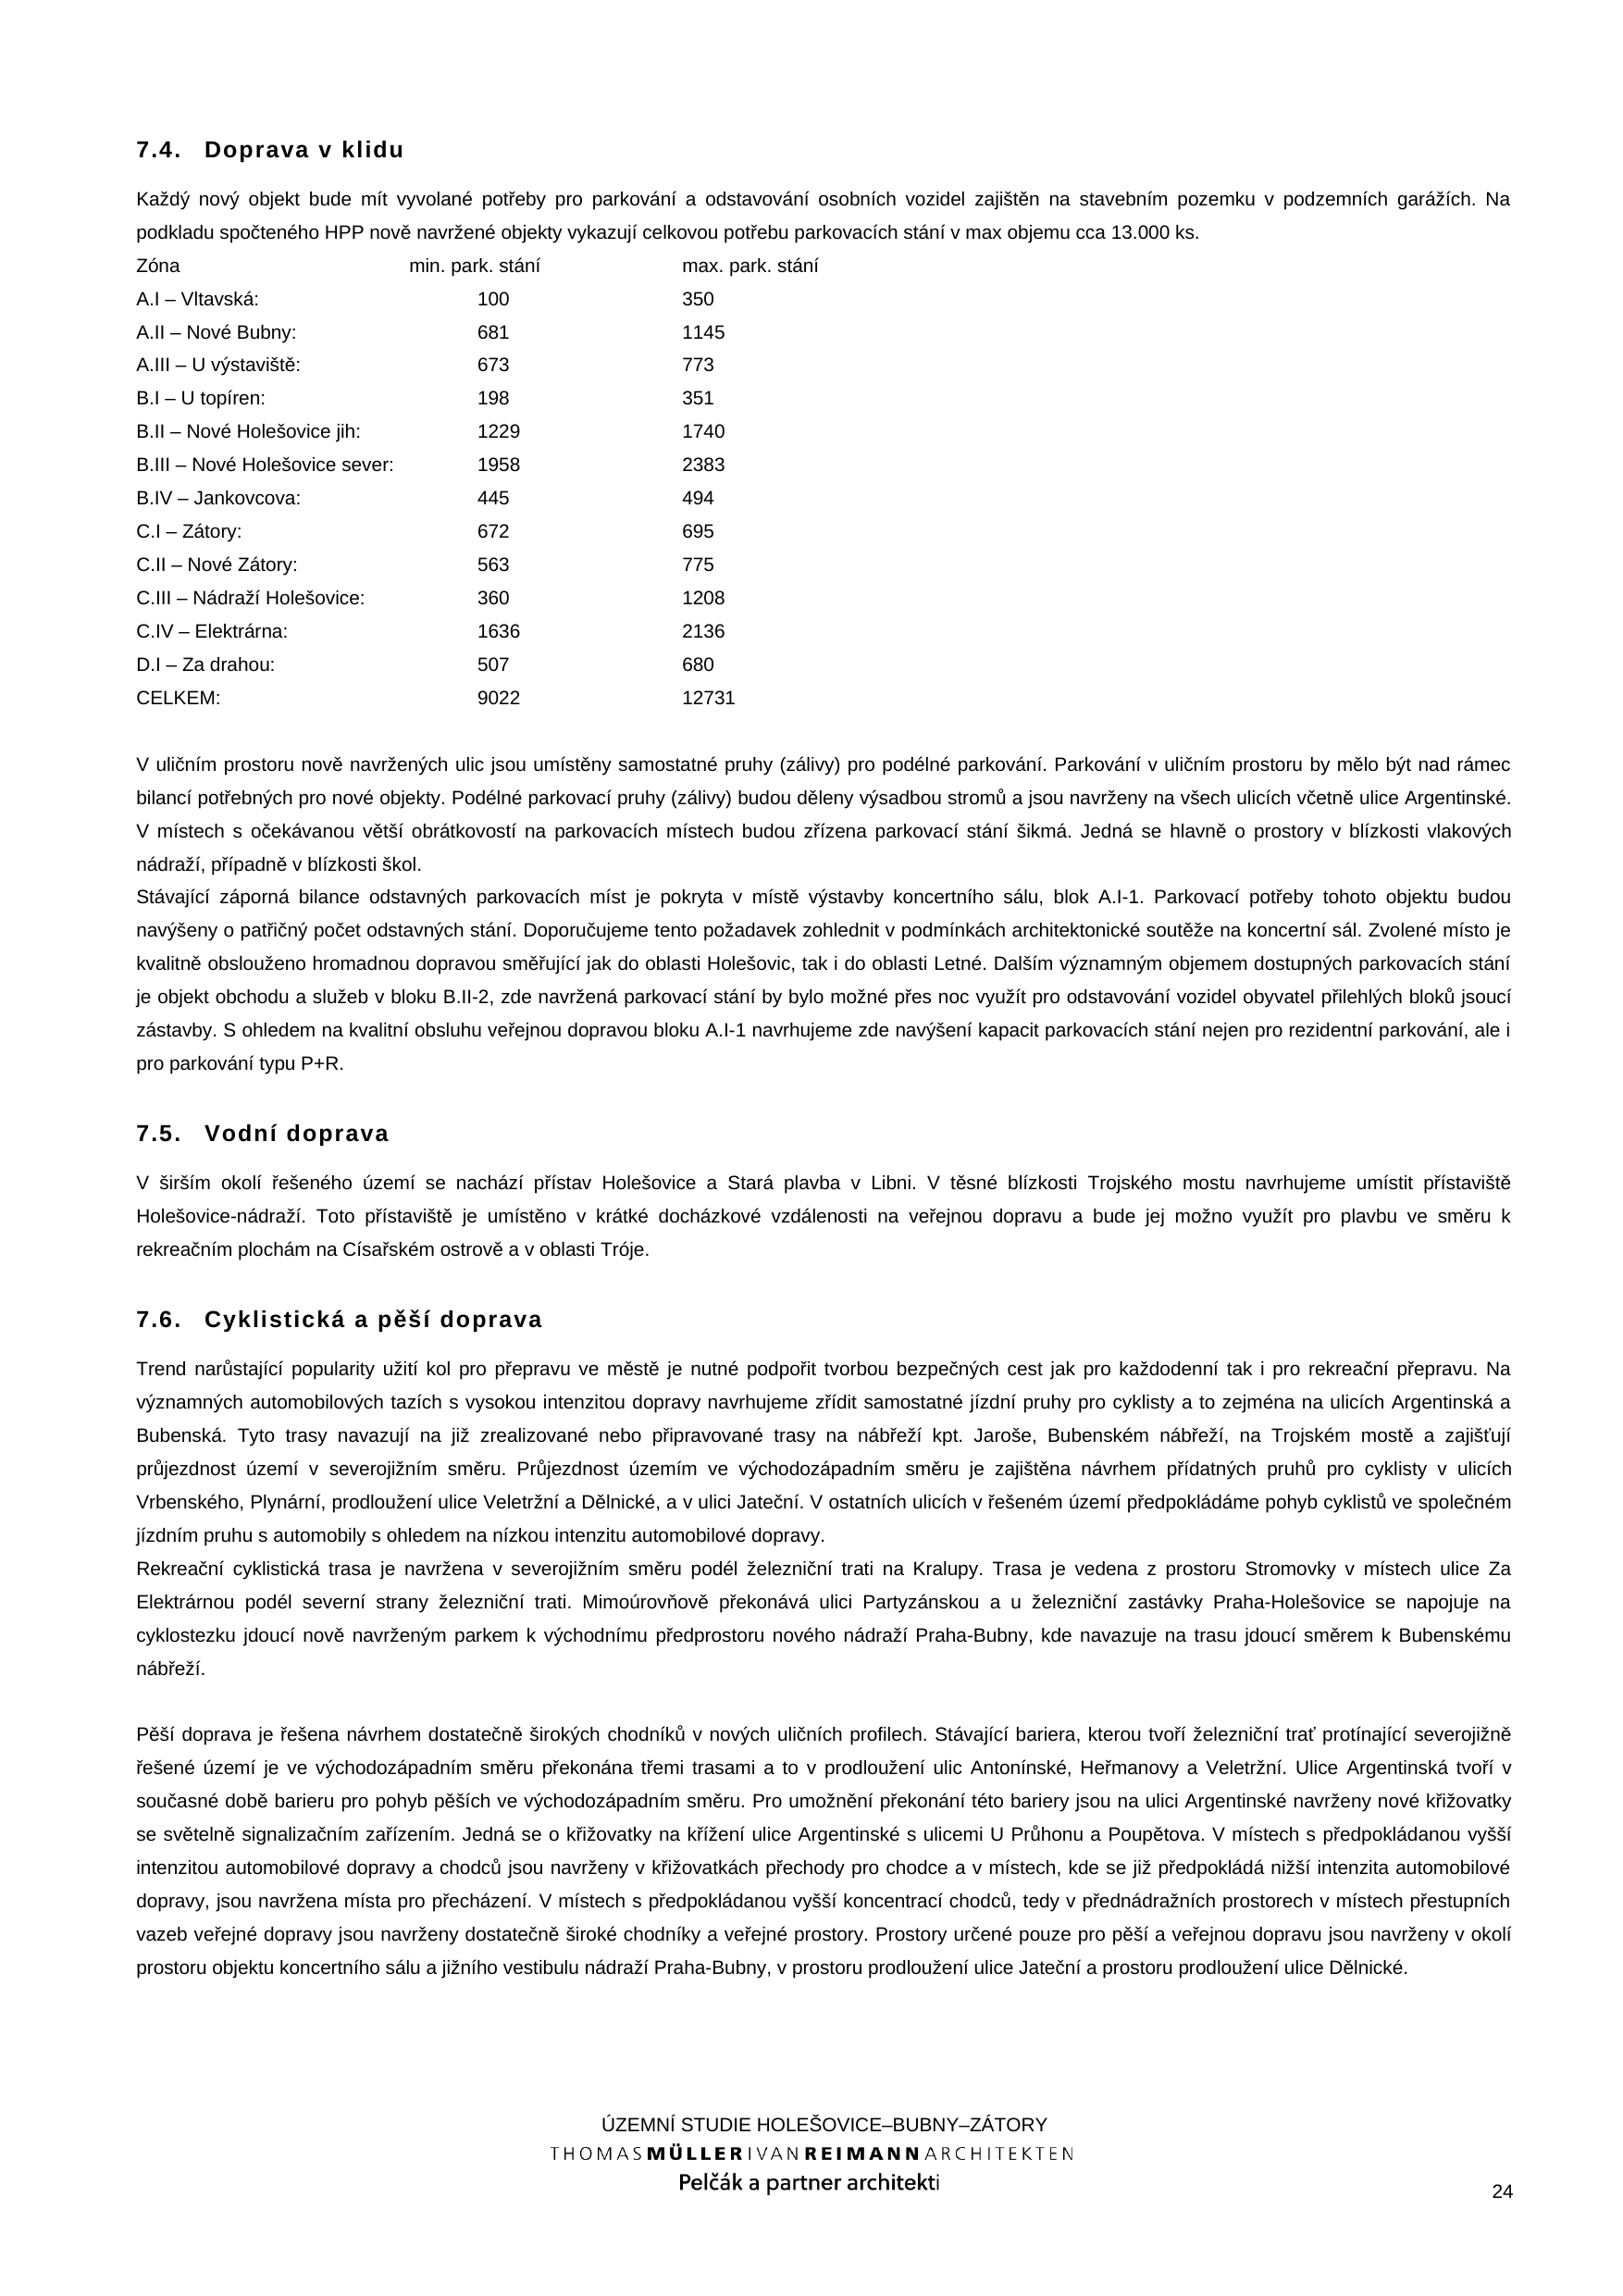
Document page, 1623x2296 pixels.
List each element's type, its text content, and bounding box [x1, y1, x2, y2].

picture [550, 2143, 1072, 2160]
text B.I – U topíren: 198 351 [136, 387, 1513, 409]
subtitle Vodní doprava [136, 1120, 1513, 1147]
text Trend narůstající popularity užití kol pro přepravu ve městě je nutné podpořit tvorbou bezpečných cest jak pro každodenní tak i pro rekreační přepravu. Na významných automobilových tazích s vysokou intenzitou dopravy navrhujeme zřídit samostatné jízdní pruhy pro cyklisty a to zejména na ulicích Argentinská a Bubenská. Tyto trasy navazují na již zrealizované nebo připravované trasy na nábřeží kpt. Jaroše, Bubenském nábřeží, na Trojském mostě a zajišťují průjezdnost území v severojižním směru. Průjezdnost územím ve východozápadním směru je zajištěna návrhem přídatných pruhů pro cyklisty v ulicích Vrbenského, Plynární, prodloužení ulice Veletržní a Dělnické, a v ulici Jateční. V ostatních ulicích v řešeném území předpokládáme pohyb cyklistů ve společném jízdním pruhu s automobily s ohledem na nízkou intenzitu automobilové dopravy. [136, 1358, 1513, 1546]
text CELKEM: 9022 12731 [136, 687, 1513, 709]
text C.I – Zátory: 672 695 [136, 520, 1513, 542]
text A.I – Vltavská: 100 350 [136, 287, 1513, 309]
text B.III – Nové Holešovice sever: 1958 2383 [136, 453, 1513, 476]
text A.II – Nové Bubny: 681 1145 [136, 320, 1513, 342]
text D.I – Za drahou: 507 680 [136, 653, 1513, 676]
text V uličním prostoru nově navržených ulic jsou umístěny samostatné pruhy (zálivy) pro podélné parkování. Parkování v uličním prostoru by mělo být nad rámec bilancí potřebných pro nové objekty. Podélné parkovací pruhy (zálivy) budou děleny výsadbou stromů a jsou navrženy na všech ulicích včetně ulice Argentinské. V místech s očekávanou větší obrátkovostí na parkovacích místech budou zřízena parkovací stání šikmá. Jedná se hlavně o prostory v blízkosti vlakových nádraží, případně v blízkosti škol. [136, 752, 1513, 875]
text Pěší doprava je řešena návrhem dostatečně širokých chodníků v nových uličních profilech. Stávající bariera, kterou tvoří železniční trať protínající severojižně řešené území je ve východozápadním směru překonána třemi trasami a to v prodloužení ulic Antonínské, Heřmanovy a Veletržní. Ulice Argentinská tvoří v současné době barieru pro pohyb pěších ve východozápadním směru. Pro umožnění překonání této bariery jsou na ulici Argentinské navrženy nové křižovatky se světelně signalizačním zařízením. Jedná se o křižovatky na křížení ulice Argentinské s ulicemi U Průhonu a Poupětova. V místech s předpokládanou vyšší intenzitou automobilové dopravy a chodců jsou navrženy v křižovatkách přechody pro chodce a v místech, kde se již předpokládá nižší intenzita automobilové dopravy, jsou navržena místa pro přecházení. V místech s předpokládanou vyšší koncentrací chodců, tedy v přednádražních prostorech v místech přestupních vazeb veřejné dopravy jsou navrženy dostatečně široké chodníky a veřejné prostory. Prostory určené pouze pro pěší a veřejnou dopravu jsou navrženy v okolí prostoru objektu koncertního sálu a jižního vestibulu nádraží Praha-Bubny, v prostoru prodloužení ulice Jateční a prostoru prodloužení ulice Dělnické. [136, 1723, 1513, 1979]
subtitle Cyklistická a pěší doprava [136, 1306, 1513, 1333]
text V širším okolí řešeného území se nachází přístav Holešovice a Stará plavba v Libni. V těsné blízkosti Trojského mostu navrhujeme umístit přístaviště Holešovice-nádraží. Toto přístaviště je umístěno v krátké docházkové vzdálenosti na veřejnou dopravu a bude jej možno využít pro plavbu ve směru k rekreačním plochám na Císařském ostrově a v oblasti Tróje. [136, 1172, 1513, 1260]
picture [680, 2172, 939, 2195]
text Zóna min. park. stání max. park. stání [136, 254, 1513, 276]
text B.II – Nové Holešovice jih: 1229 1740 [136, 420, 1513, 442]
text C.III – Nádraží Holešovice: 360 1208 [136, 587, 1513, 609]
text B.IV – Jankovcova: 445 494 [136, 487, 1513, 509]
subtitle Doprava v klidu [136, 136, 1513, 163]
text C.II – Nové Zátory: 563 775 [136, 553, 1513, 576]
text A.III – U výstaviště: 673 773 [136, 354, 1513, 376]
text Každý nový objekt bude mít vyvolané potřeby pro parkování a odstavování osobních vozidel zajištěn na stavebním pozemku v podzemních garážích. Na podkladu spočteného HPP nově navržené objekty vykazují celkovou potřebu parkovacích stání v max objemu cca 13.000 ks. [136, 188, 1513, 242]
text Rekreační cyklistická trasa je navržena v severojižním směru podél železniční trati na Kralupy. Trasa je vedena z prostoru Stromovky v místech ulice Za Elektrárnou podél severní strany železniční trati. Mimoúrovňově překonává ulici Partyzánskou a u železniční zastávky Praha-Holešovice se napojuje na cyklostezku jdoucí nově navrženým parkem k východnímu předprostoru nového nádraží Praha-Bubny, kde navazuje na trasu jdoucí směrem k Bubenskému nábřeží. [136, 1558, 1513, 1679]
text Stávající záporná bilance odstavných parkovacích míst je pokryta v místě výstavby koncertního sálu, blok A.I-1. Parkovací potřeby tohoto objektu budou navýšeny o patřičný počet odstavných stání. Doporučujeme tento požadavek zohlednit v podmínkách architektonické soutěže na koncertní sál. Zvolené místo je kvalitně obslouženo hromadnou dopravou směřující jak do oblasti Holešovic, tak i do oblasti Letné. Dalším významným objemem dostupných parkovacích stání je objekt obchodu a služeb v bloku B.II-2, zde navržená parkovací stání by bylo možné přes noc využít pro odstavování vozidel obyvatel přilehlých bloků jsoucí zástavby. S ohledem na kvalitní obsluhu veřejnou dopravou bloku A.I-1 navrhujeme zde navýšení kapacit parkovacích stání nejen pro rezidentní parkování, ale i pro parkování typu P+R. [136, 886, 1513, 1074]
text C.IV – Elektrárna: 1636 2136 [136, 620, 1513, 642]
